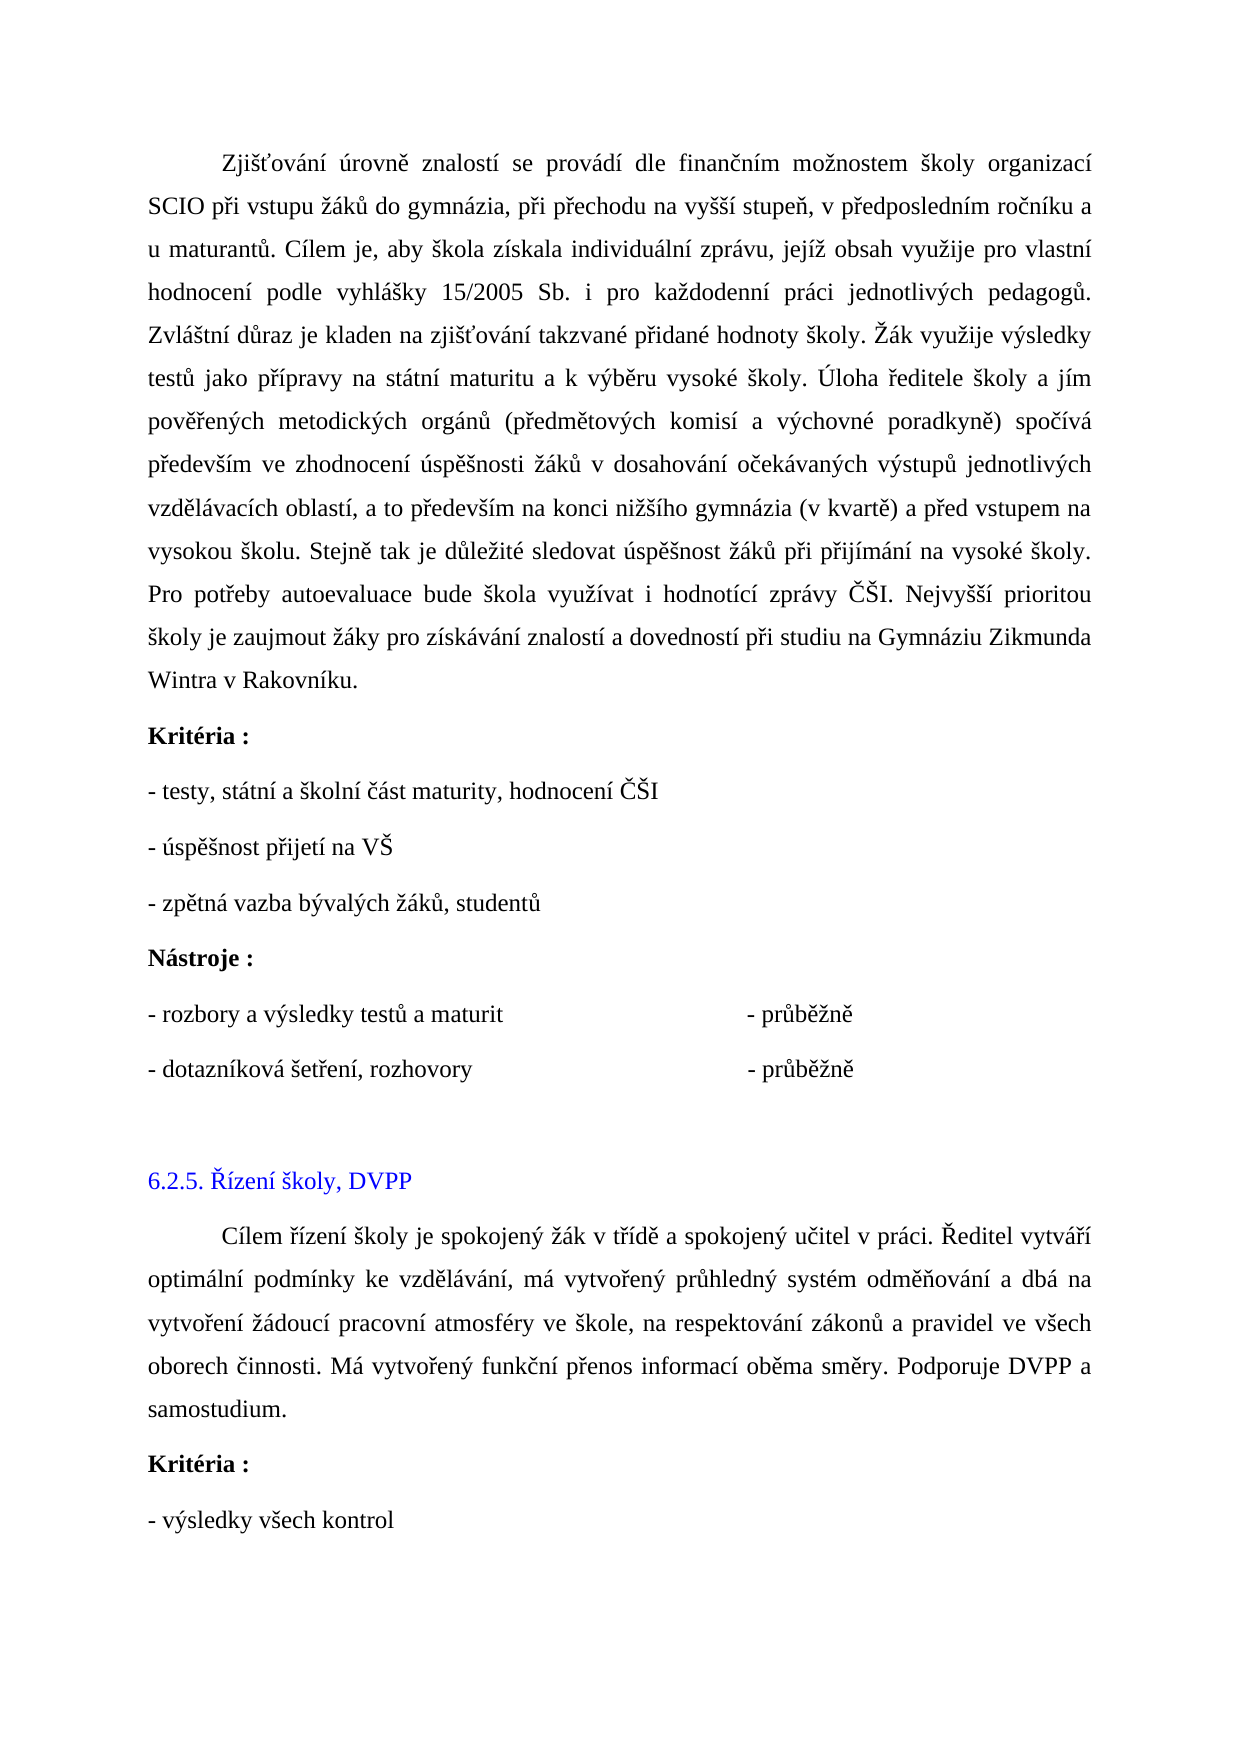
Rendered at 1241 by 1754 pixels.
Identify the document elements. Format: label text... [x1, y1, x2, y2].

text Kritéria : [148, 1449, 1093, 1478]
text - testy, státní a školní část maturity, hodnocení ČŠI [148, 776, 1093, 805]
text - rozbory a výsledky testů a maturit - průběžně [148, 999, 1093, 1028]
text - úspěšnost přijetí na VŠ [148, 832, 1093, 861]
text - zpětná vazba bývalých žáků, studentů [148, 888, 1093, 916]
text Cílem řízení školy je spokojený žák v třídě a spokojený učitel v práci. Ředitel vytváří optimální podmínky ke vzdělávání, má vytvořený průhledný systém odměňování a dbá na vytvoření žádoucí pracovní atmosféry ve škole, na respektování zákonů a pravidel ve všech oborech činnosti. Má vytvořený funkční přenos informací oběma směry. Podporuje DVPP a samostudium. [148, 1221, 1093, 1423]
text Zjišťování úrovně znalostí se provádí dle finančním možnostem školy organizací SCIO při vstupu žáků do gymnázia, při přechodu na vyšší stupeň, v předposledním ročníku a u maturantů. Cílem je, aby škola získala individuální zprávu, jejíž obsah využije pro vlastní hodnocení podle vyhlášky 15/2005 Sb. i pro každodenní práci jednotlivých pedagogů. Zvláštní důraz je kladen na zjišťování takzvané přidané hodnoty školy. Žák využije výsledky testů jako přípravy na státní maturitu a k výběru vysoké školy. Úloha ředitele školy a jím pověřených metodických orgánů (předmětových komisí a výchovné poradkyně) spočívá především ve zhodnocení úspěšnosti žáků v dosahování očekávaných výstupů jednotlivých vzdělávacích oblastí, a to především na konci nižšího gymnázia (v kvartě) a před vstupem na vysokou školu. Stejně tak je důležité sledovat úspěšnost žáků při přijímání na vysoké školy. Pro potřeby autoevaluace bude škola využívat i hodnotící zprávy ČŠI. Nejvyšší prioritou školy je zaujmout žáky pro získávání znalostí a dovedností při studiu na Gymnáziu Zikmunda Wintra v Rakovníku. [148, 148, 1093, 694]
text - výsledky všech kontrol [148, 1505, 1093, 1534]
text Nástroje : [148, 943, 1093, 972]
text Kritéria : [148, 721, 1093, 749]
text - dotazníková šetření, rozhovory - průběžně [148, 1054, 1093, 1083]
text 6.2.5. Řízení školy, DVPP [148, 1166, 1093, 1194]
